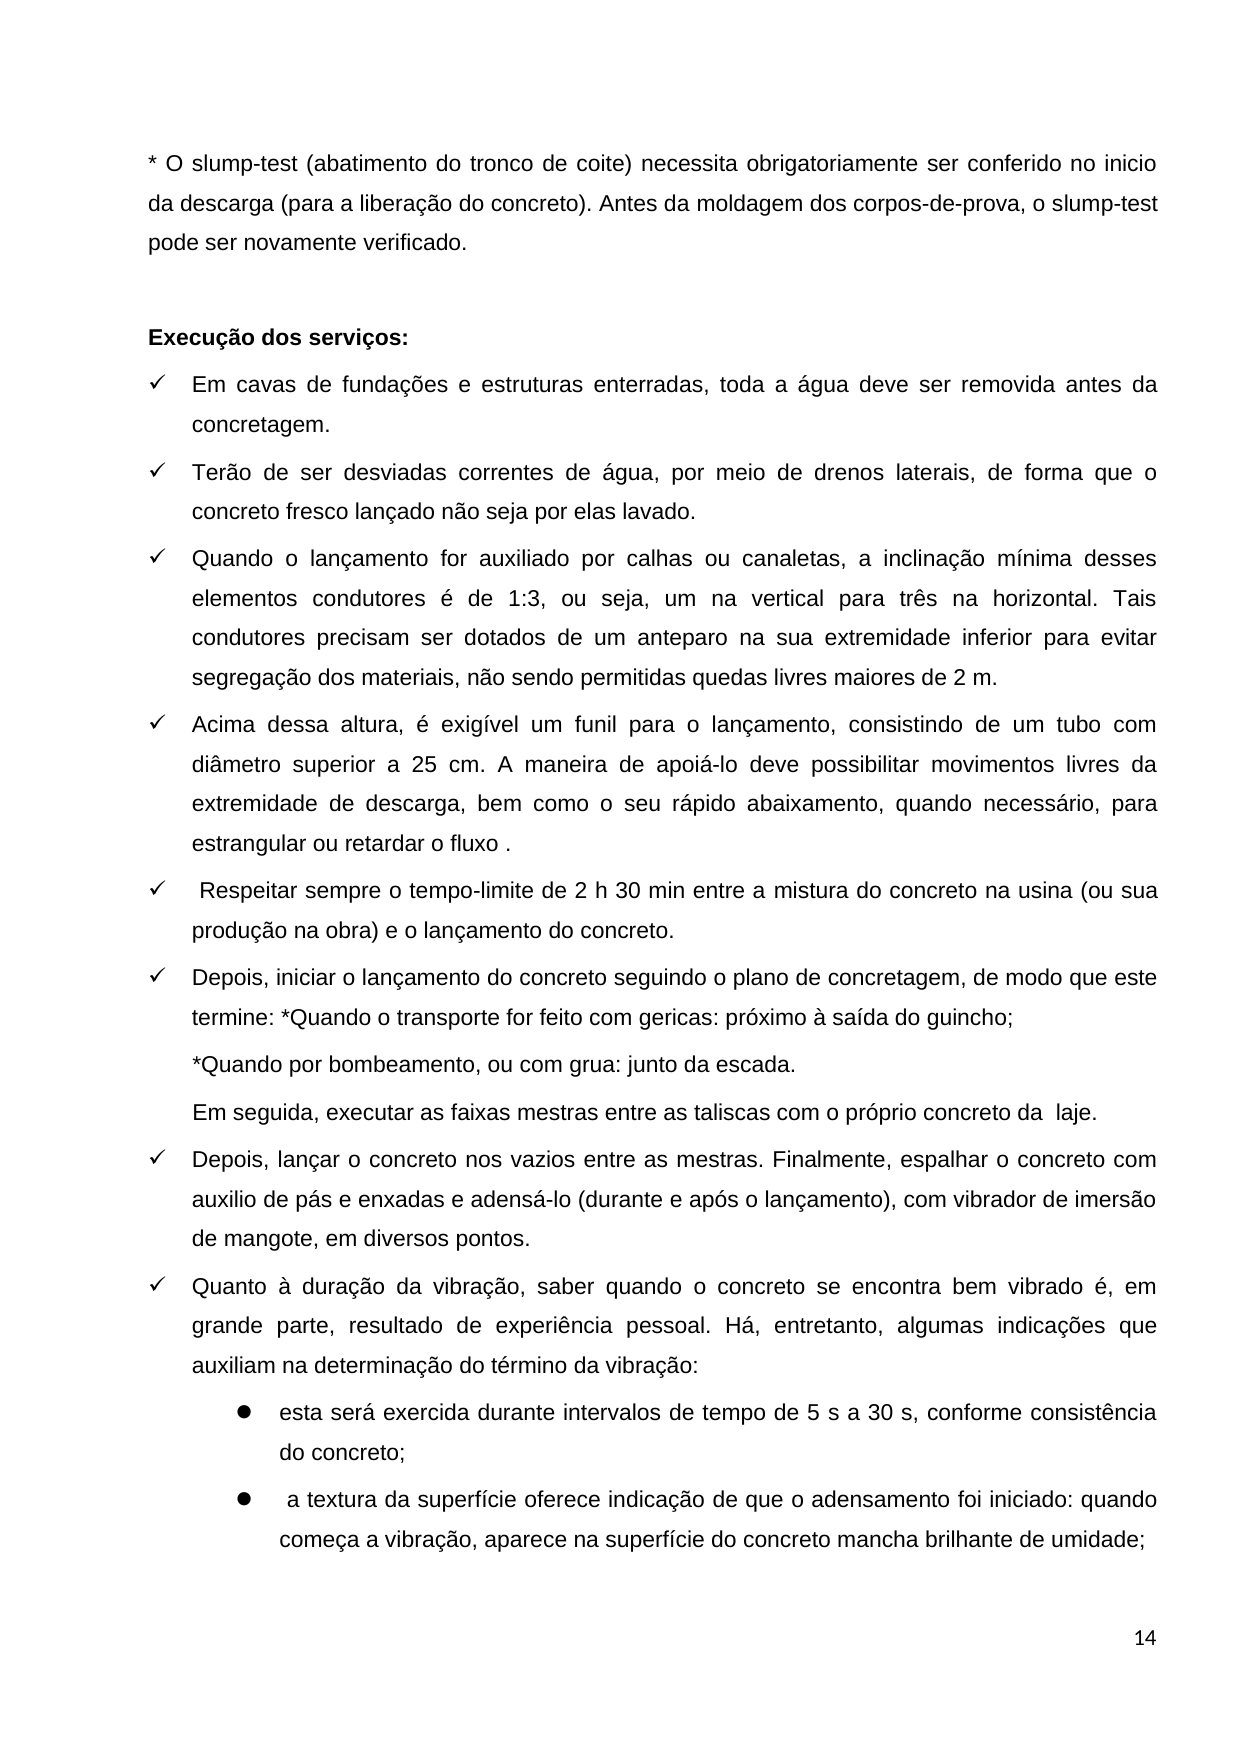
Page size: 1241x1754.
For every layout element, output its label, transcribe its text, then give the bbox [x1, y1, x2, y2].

list Em seguida, executar as faixas mestras entre as taliscas com o próprio concreto da laje. [192, 1099, 1158, 1125]
list Execução dos serviços: [148, 324, 1158, 350]
list Depois, iniciar o lançamento do concreto seguindo o plano de concretagem, de modo que este termine: *Quando o transporte for feito com gericas: próximo à saída do guincho; [148, 964, 1158, 1030]
list Em cavas de fundações e estruturas enterradas, toda a água deve ser removida antes da concretagem. [148, 371, 1158, 437]
list Quanto à duração da vibração, saber quando o concreto se encontra bem vibrado é, em grande parte, resultado de experiência pessoal. Há, entretanto, algumas indicações que auxiliam na determinação do término da vibração: [148, 1273, 1158, 1378]
list a textura da superfície oferece indicação de que o adensamento foi iniciado: quando começa a vibração, aparece na superfície do concreto mancha brilhante de umidade; [235, 1486, 1158, 1552]
list * O slump-test (abatimento do tronco de coite) necessita obrigatoriamente ser conferido no inicio da descarga (para a liberação do concreto). Antes da moldagem dos corpos-de-prova, o slump-test pode ser novamente verificado. [148, 150, 1158, 255]
list Acima dessa altura, é exigível um funil para o lançamento, consistindo de um tubo com diâmetro superior a 25 cm. A maneira de apoiá-lo deve possibilitar movimentos livres da extremidade de descarga, bem como o seu rápido abaixamento, quando necessário, para estrangular ou retardar o fluxo . [148, 711, 1158, 856]
list *Quando por bombeamento, ou com grua: junto da escada. [192, 1051, 1158, 1078]
list Terão de ser desviadas correntes de água, por meio de drenos laterais, de forma que o concreto fresco lançado não seja por elas lavado. [148, 458, 1158, 524]
list Respeitar sempre o tempo-limite de 2 h 30 min entre a mistura do concreto na usina (ou sua produção na obra) e o lançamento do concreto. [148, 877, 1158, 943]
list Depois, lançar o concreto nos vazios entre as mestras. Finalmente, espalhar o concreto com auxilio de pás e enxadas e adensá-lo (durante e após o lançamento), com vibrador de imersão de mangote, em diversos pontos. [148, 1146, 1158, 1252]
list Quando o lançamento for auxiliado por calhas ou canaletas, a inclinação mínima desses elementos condutores é de 1:3, ou seja, um na vertical para três na horizontal. Tais condutores precisam ser dotados de um anteparo na sua extremidade inferior para evitar segregação dos materiais, não sendo permitidas quedas livres maiores de 2 m. [148, 545, 1158, 690]
list esta será exercida durante intervalos de tempo de 5 s a 30 s, conforme consistência do concreto; [235, 1399, 1158, 1465]
